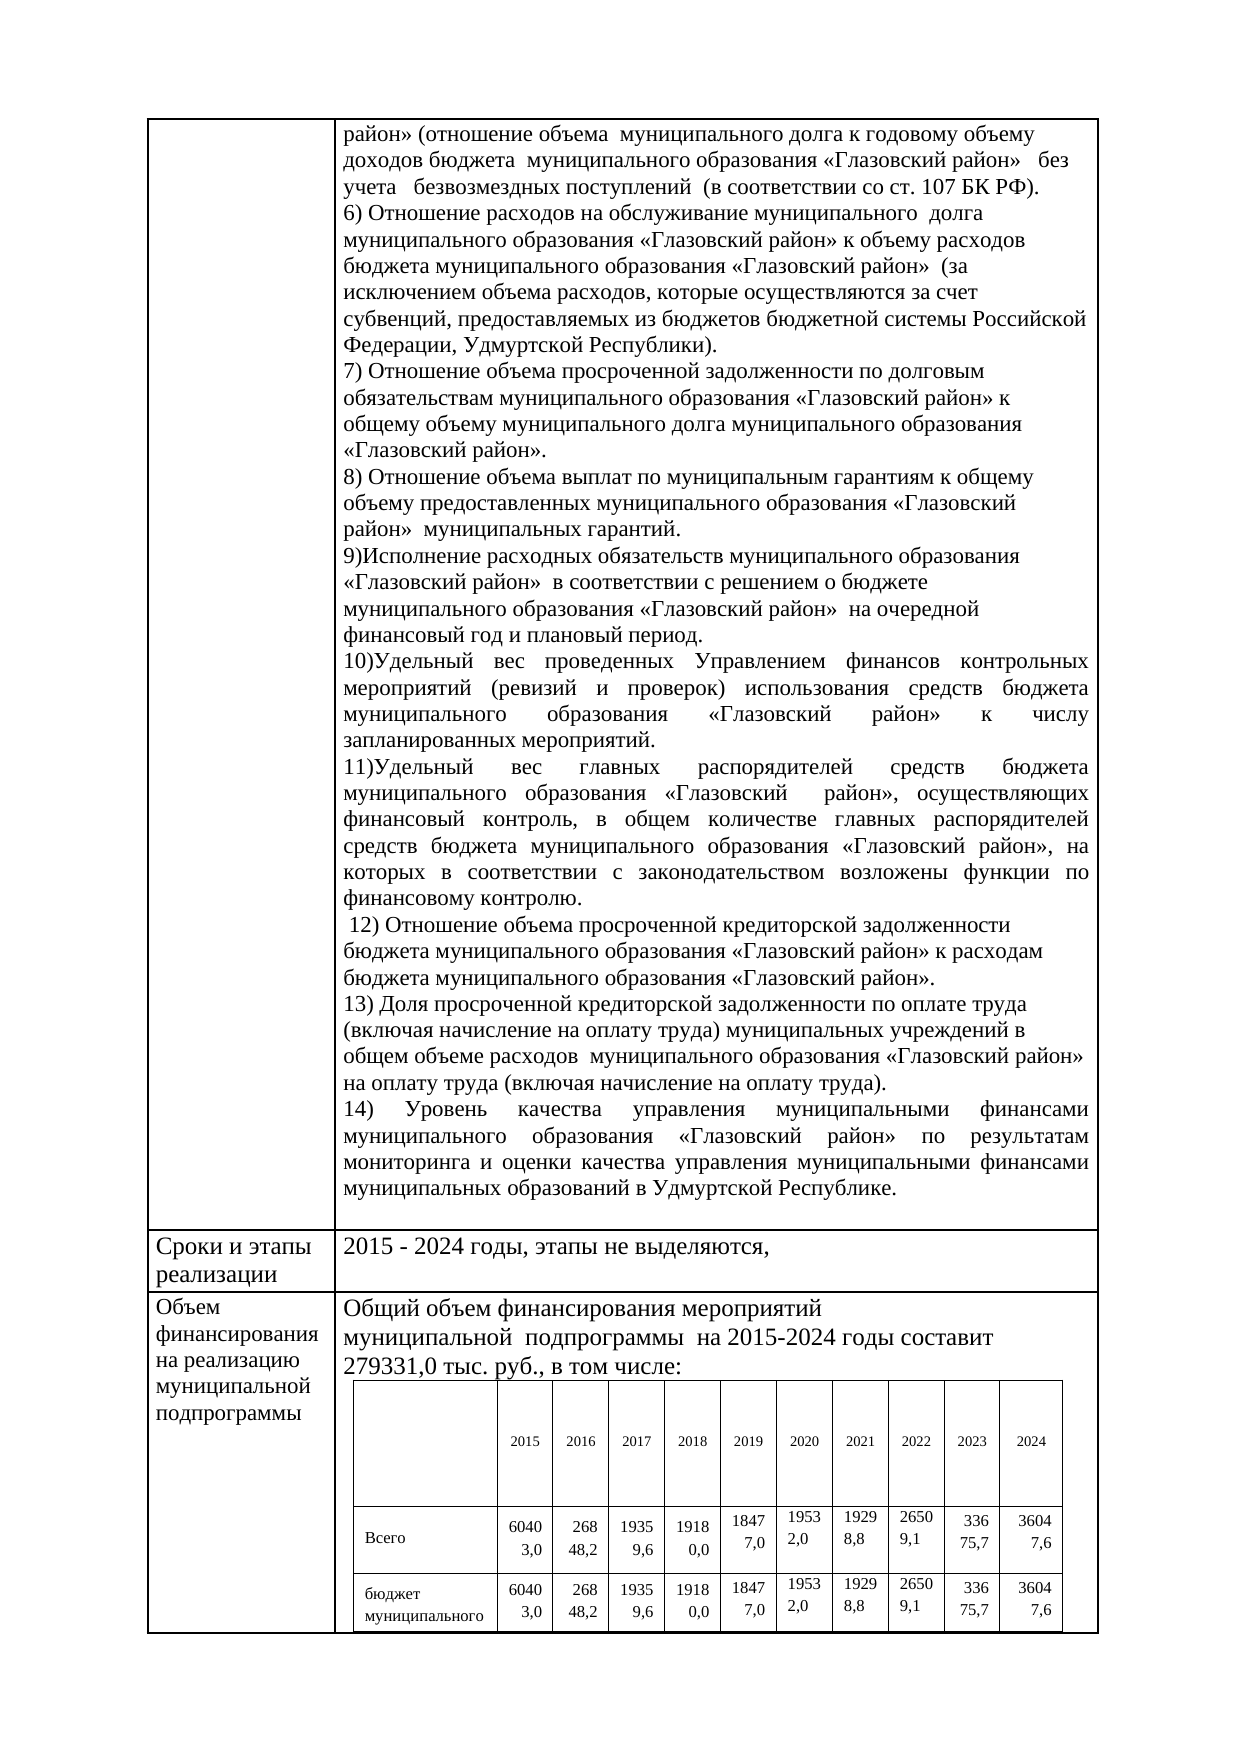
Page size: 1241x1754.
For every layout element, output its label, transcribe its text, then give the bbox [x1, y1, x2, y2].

table_cell Сроки и этапы реализации [149, 1231, 334, 1291]
table_cell 2015 - 2024 годы, этапы не выделяются, [336, 1231, 1097, 1291]
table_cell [336, 120, 1097, 1229]
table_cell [149, 120, 334, 1229]
table_cell Общий объем финансирования мероприятий муниципальной подпрограммы на 2015-2024 годы составит 279331,0 тыс. руб., в том числе: [336, 1293, 1097, 1632]
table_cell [149, 1293, 334, 1632]
